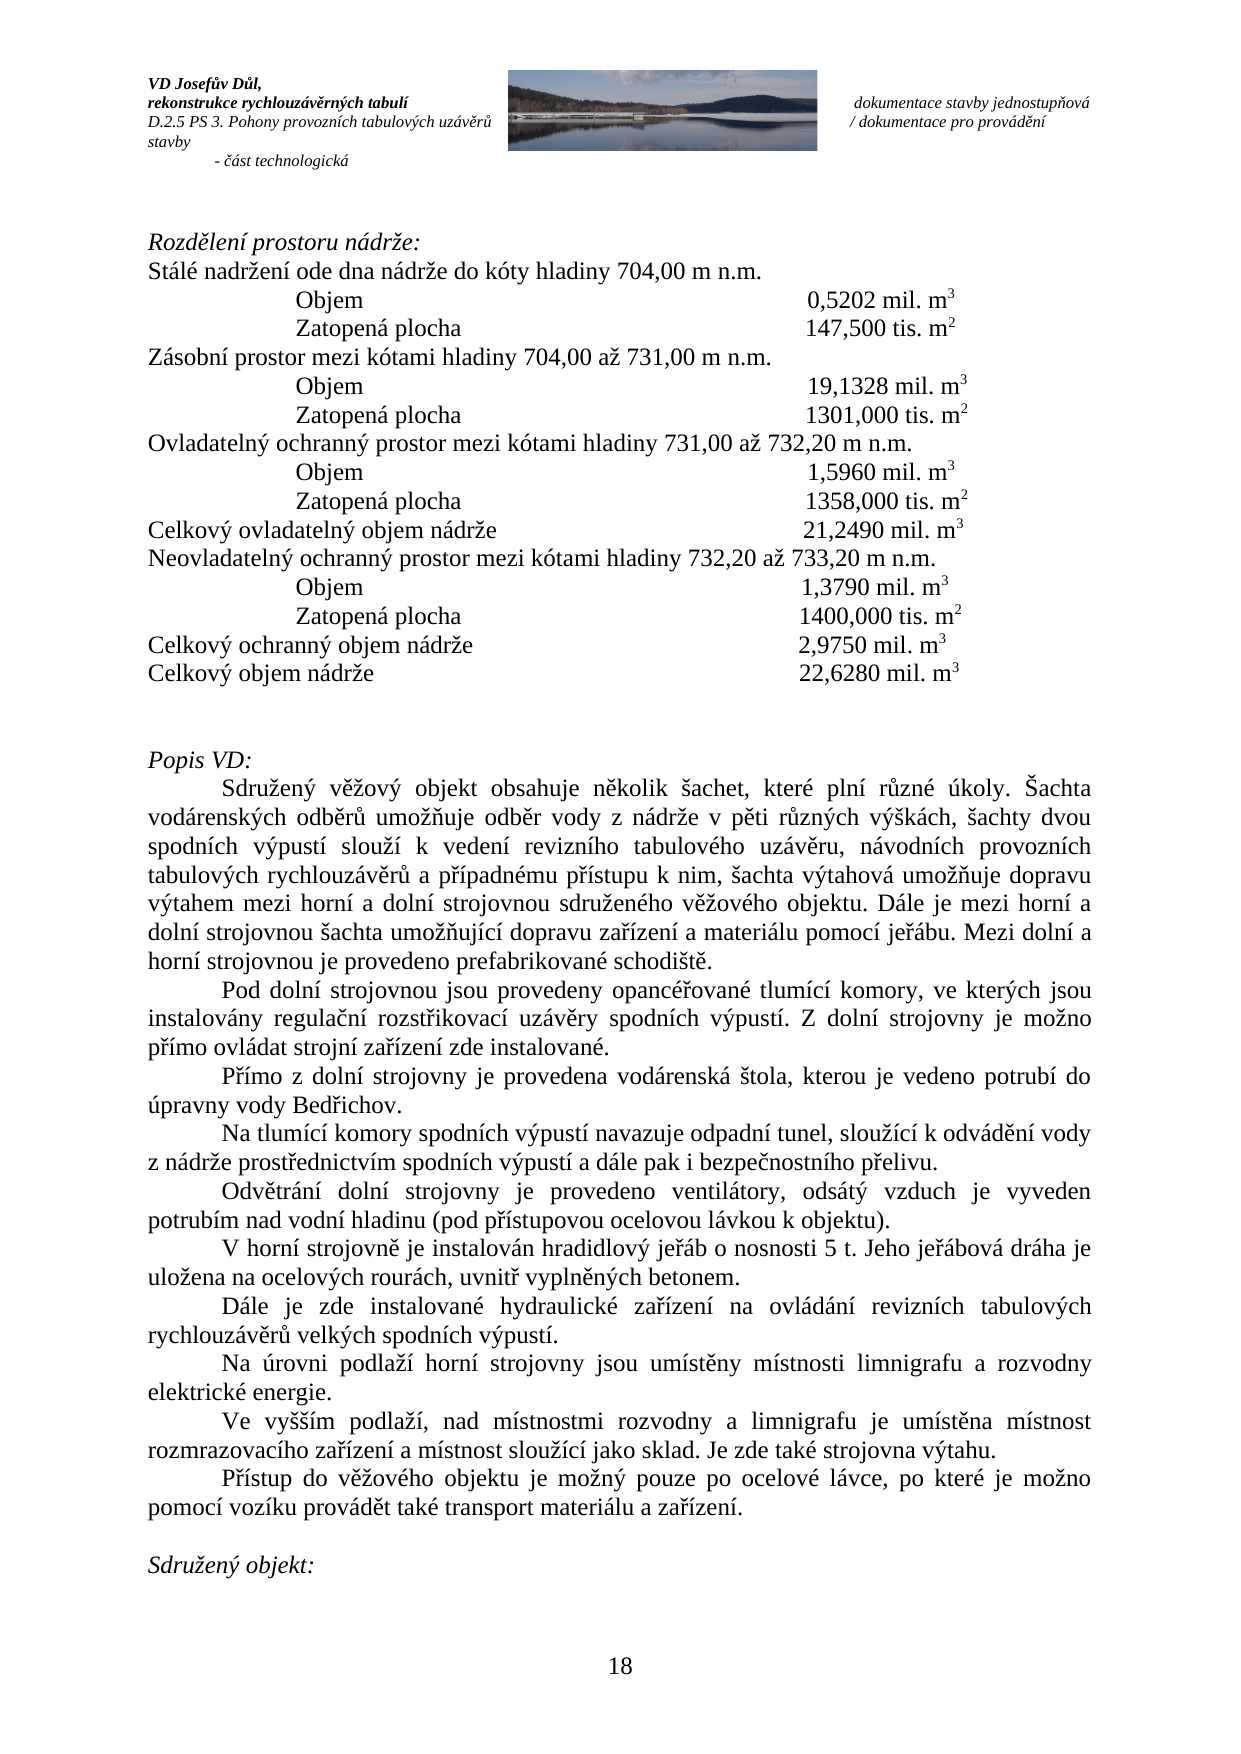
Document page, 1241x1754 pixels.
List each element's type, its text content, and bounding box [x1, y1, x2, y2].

text Sdružený objekt: [148, 1550, 1092, 1578]
text Zásobní prostor mezi kótami hladiny 704,00 až 731,00 m n.m. [148, 342, 1092, 371]
text Celkový ochranný objem nádrže 2,9750 mil. m3 [148, 630, 1092, 658]
text Odvětrání dolní strojovny je provedeno ventilátory, odsátý vzduch je vyveden potrubím nad vodní hladinu (pod přístupovou ocelovou lávkou k objektu). [148, 1176, 1092, 1233]
text Zatopená plocha 1358,000 tis. m2 [148, 486, 1092, 515]
text Přístup do věžového objektu je možný pouze po ocelové lávce, po které je možno pomocí vozíku provádět také transport materiálu a zařízení. [148, 1463, 1092, 1521]
picture [508, 70, 818, 151]
text Ovladatelný ochranný prostor mezi kótami hladiny 731,00 až 732,20 m n.m. [148, 428, 1092, 457]
text Zatopená plocha 1400,000 tis. m2 [148, 601, 1092, 630]
text Zatopená plocha 147,500 tis. m2 [148, 313, 1092, 342]
text Ve vyšším podlaží, nad místnostmi rozvodny a limnigrafu je umístěna místnost rozmrazovacího zařízení a místnost sloužící jako sklad. Je zde také strojovna výtahu. [148, 1406, 1092, 1463]
text Na úrovni podlaží horní strojovny jsou umístěny místnosti limnigrafu a rozvodny elektrické energie. [148, 1348, 1092, 1406]
text Rozdělení prostoru nádrže: [148, 227, 1092, 256]
text Objem 0,5202 mil. m3 [148, 285, 1092, 313]
text Objem 19,1328 mil. m3 [148, 371, 1092, 400]
text Neovladatelný ochranný prostor mezi kótami hladiny 732,20 až 733,20 m n.m. [148, 543, 1092, 572]
text Pod dolní strojovnou jsou provedeny opancéřované tlumící komory, ve kterých jsou instalovány regulační rozstřikovací uzávěry spodních výpustí. Z dolní strojovny je možno přímo ovládat strojní zařízení zde instalované. [148, 975, 1092, 1061]
text Zatopená plocha 1301,000 tis. m2 [148, 400, 1092, 428]
text V horní strojovně je instalován hradidlový jeřáb o nosnosti 5 t. Jeho jeřábová dráha je uložena na ocelových rourách, uvnitř vyplněných betonem. [148, 1233, 1092, 1291]
text Celkový objem nádrže 22,6280 mil. m3 [148, 658, 1092, 687]
text Sdružený věžový objekt obsahuje několik šachet, které plní různé úkoly. Šachta vodárenských odběrů umožňuje odběr vody z nádrže v pěti různých výškách, šachty dvou spodních výpustí slouží k vedení revizního tabulového uzávěru, návodních provozních tabulových rychlouzávěrů a případnému přístupu k nim, šachta výtahová umožňuje dopravu výtahem mezi horní a dolní strojovnou sdruženého věžového objektu. Dále je mezi horní a dolní strojovnou šachta umožňující dopravu zařízení a materiálu pomocí jeřábu. Mezi dolní a horní strojovnou je provedeno prefabrikované schodiště. [148, 773, 1092, 975]
text Popis VD: [148, 745, 1092, 773]
text Na tlumící komory spodních výpustí navazuje odpadní tunel, sloužící k odvádění vody z nádrže prostřednictvím spodních výpustí a dále pak i bezpečnostního přelivu. [148, 1118, 1092, 1176]
text Přímo z dolní strojovny je provedena vodárenská štola, kterou je vedeno potrubí do úpravny vody Bedřichov. [148, 1061, 1092, 1118]
text Celkový ovladatelný objem nádrže 21,2490 mil. m3 [148, 515, 1092, 543]
text Objem 1,3790 mil. m3 [148, 572, 1092, 601]
text Dále je zde instalované hydraulické zařízení na ovládání revizních tabulových rychlouzávěrů velkých spodních výpustí. [148, 1291, 1092, 1348]
text Stálé nadržení ode dna nádrže do kóty hladiny 704,00 m n.m. [148, 256, 1092, 285]
text Objem 1,5960 mil. m3 [148, 457, 1092, 486]
